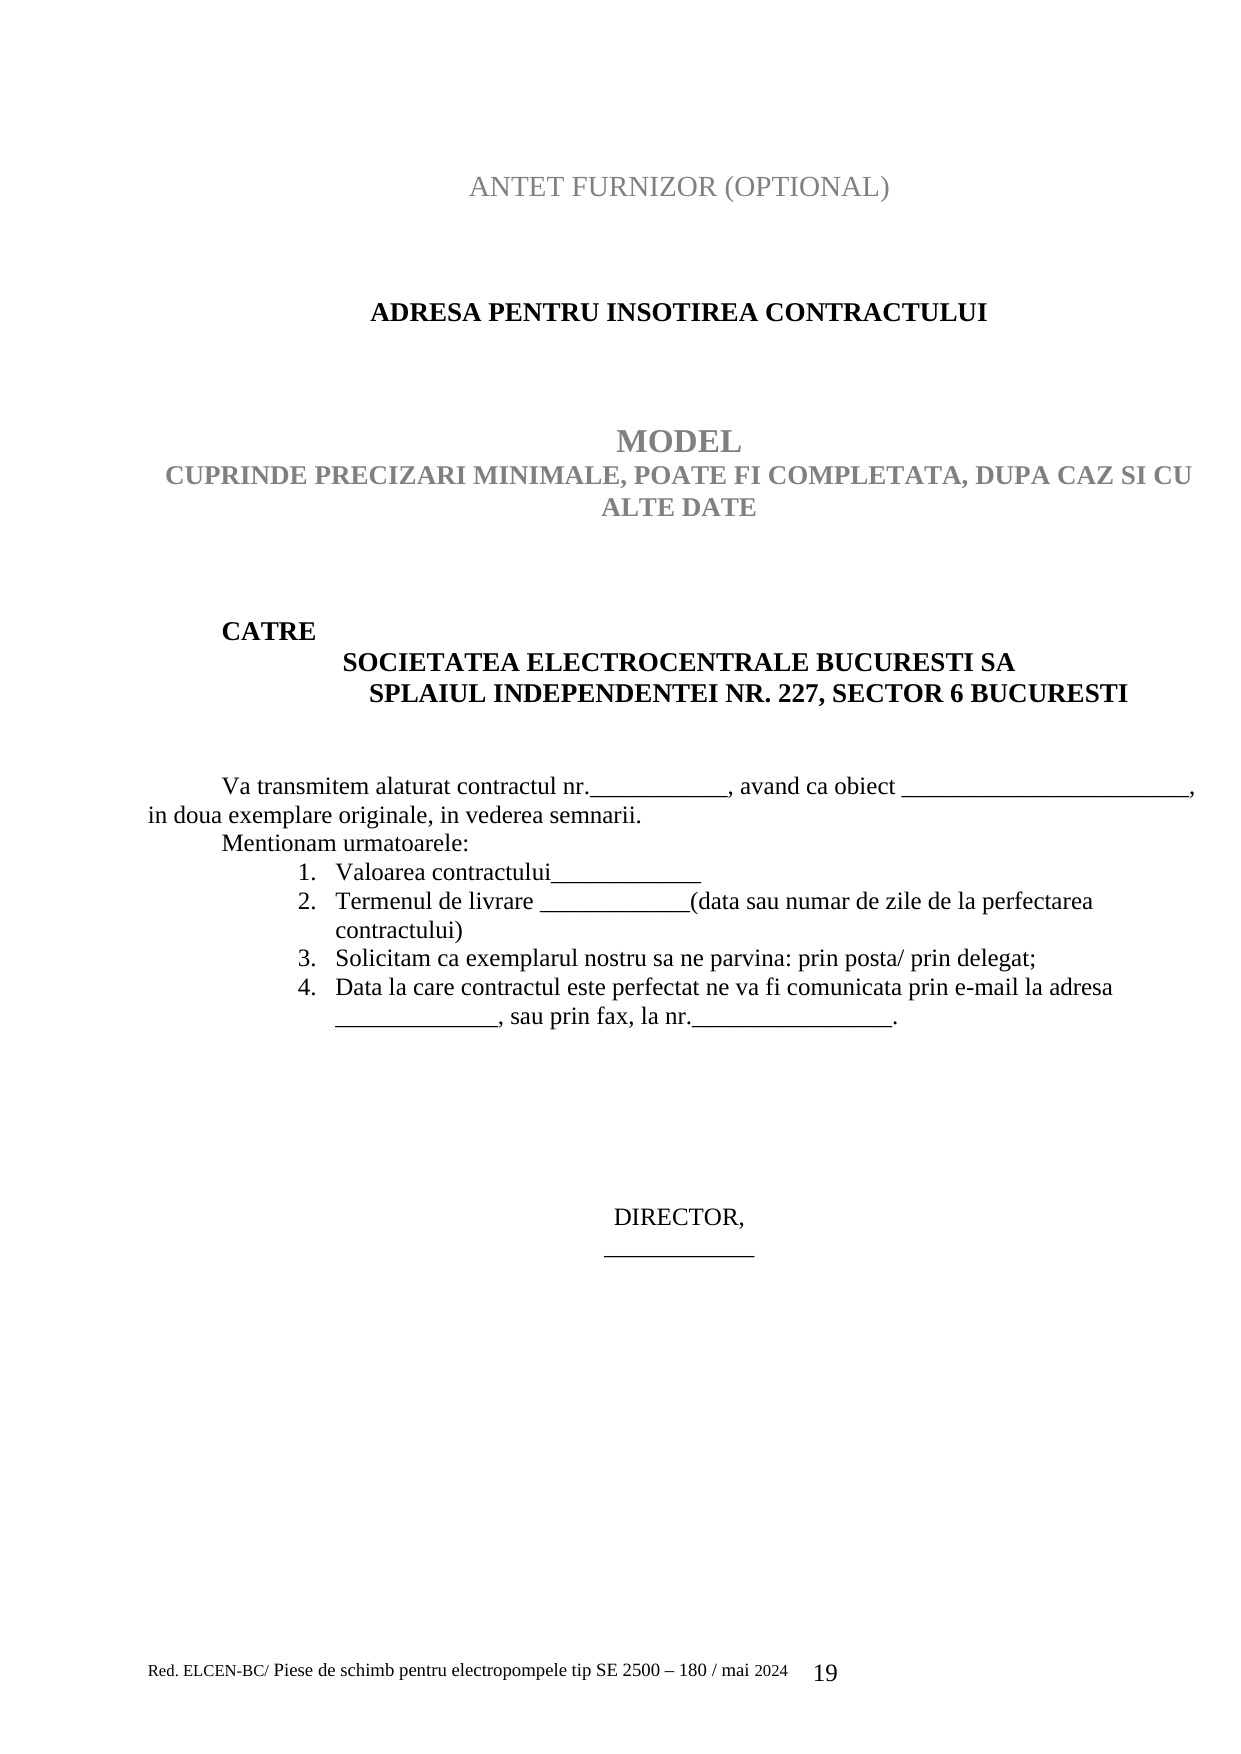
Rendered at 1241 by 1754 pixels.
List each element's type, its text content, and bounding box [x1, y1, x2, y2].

text Catre [148, 615, 1211, 646]
text Splaiul Independentei nr. 227, Sector 6 Bucuresti [148, 677, 1211, 709]
list Valoarea contractului____________ [298, 857, 1211, 886]
text MODEL [148, 421, 1211, 459]
text Va transmitem alaturat contractul nr.___________, avand ca obiect _______________________, in doua exemplare originale, in vederea semnarii. [148, 771, 1211, 828]
list Termenul de livrare ____________(data sau numar de zile de la perfectarea contractului) [298, 886, 1211, 943]
list Solicitam ca exemplarul nostru sa ne parvina: prin posta/ prin delegat; [298, 943, 1211, 972]
text Mentionam urmatoarele: [148, 828, 1211, 857]
list Data la care contractul este perfectat ne va fi comunicata prin e-mail la adresa _____________, sau prin fax, la nr.________________. [298, 972, 1211, 1030]
text cuprinde precizari minimale, poate fi completata, dupa caz si cu alte date [148, 459, 1211, 522]
text Adresa pentru insotirea contractului [148, 297, 1211, 328]
text ____________ [148, 1231, 1211, 1260]
text DIRECTOR, [148, 1202, 1211, 1231]
text SOCIETATEA ELECTROCENTRALE BUCURESTI SA [148, 646, 1211, 677]
text ANTET FURNIZOR (OPTIONAL) [148, 169, 1211, 203]
